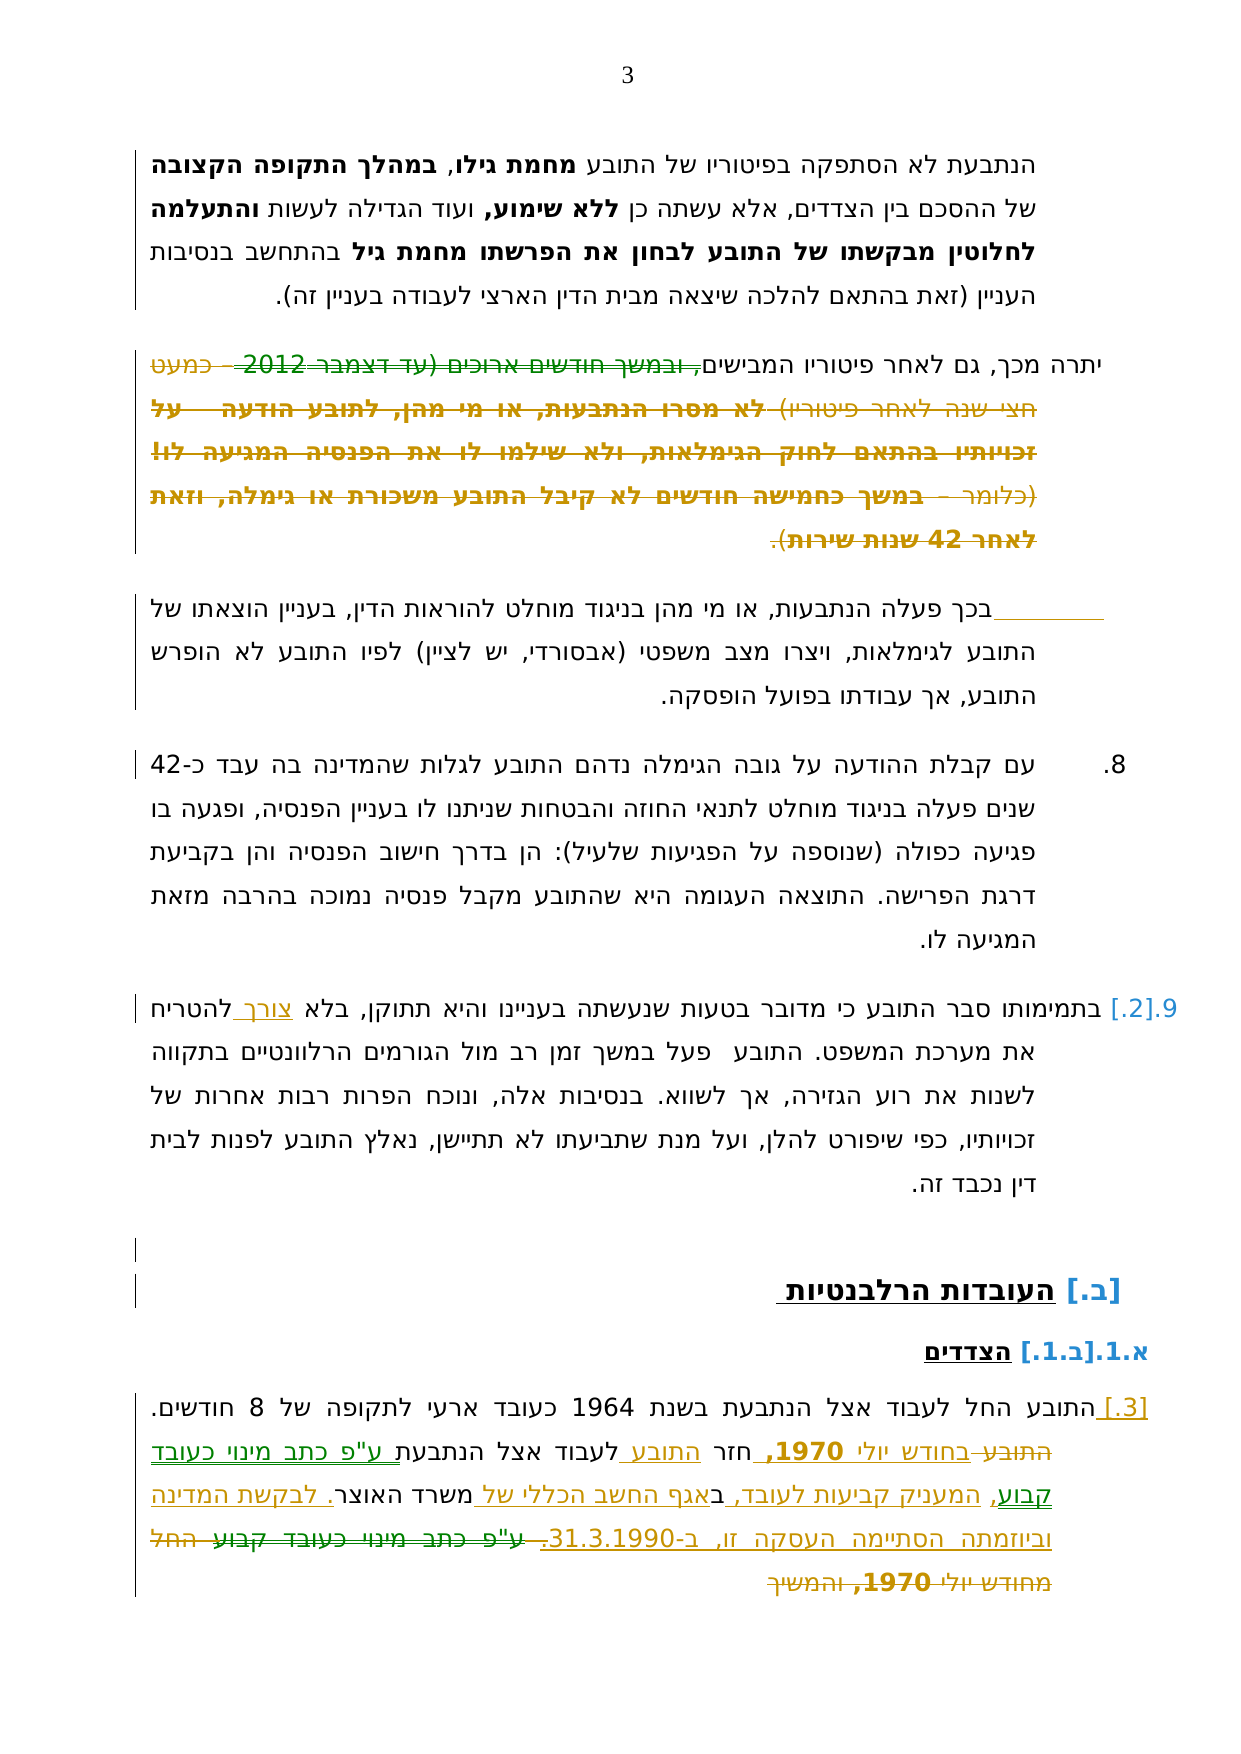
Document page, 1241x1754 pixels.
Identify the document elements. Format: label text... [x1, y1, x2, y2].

subtitle העובדות הרלבנטיות [150, 1273, 1088, 1307]
list עם קבלת ההודעה על גובה הגימלה נדהם התובע לגלות שהמדינה בה עבד כ-42 שנים פעלה בניגוד מוחלט לתנאי החוזה והבטחות שניתנו לו בעניין הפנסיה, ופגעה בו פגיעה כפולה (שנוספה על הפגיעות שלעיל): הן בדרך חישוב הפנסיה והן בקביעת דרגת הפרישה. התוצאה העגומה היא שהתובע מקבל פנסיה נמוכה בהרבה מזאת המגיעה לו. [150, 750, 1102, 954]
subtitle הצדדים [150, 1337, 1081, 1366]
text בכך פעלה הנתבעות, או מי מהן בניגוד מוחלט להוראות הדין, בעניין הוצאתו של התובע לגימלאות, ויצרו מצב משפטי (אבסורדי, יש לציין) לפיו התובע לא הופרש התובע, אך עבודתו בפועל הופסקה. [150, 594, 1102, 710]
list בתמימותו סבר התובע כי מדובר בטעות שנעשתה בעניינו והיא תתוקן, בלא להטריח את מערכת המשפט. התובע פעל במשך זמן רב מול הגורמים הרלוונטיים בתקווה לשנות את רוע הגזירה, אך לשווא. בנסיבות אלה, ונוכח הפרות רבות אחרות של זכויותיו, כפי שיפורט להלן, ועל מנת שתביעתו לא תתיישן, נאלץ התובע לפנות לבית דין נכבד זה. [150, 994, 1102, 1198]
list התובע החל לעבוד אצל הנתבעת בשנת 1964 כעובד ארעי לתקופה של 8 חודשים. חזר לעבוד אצל הנתבעת במשרד האוצר [150, 1393, 1096, 1597]
